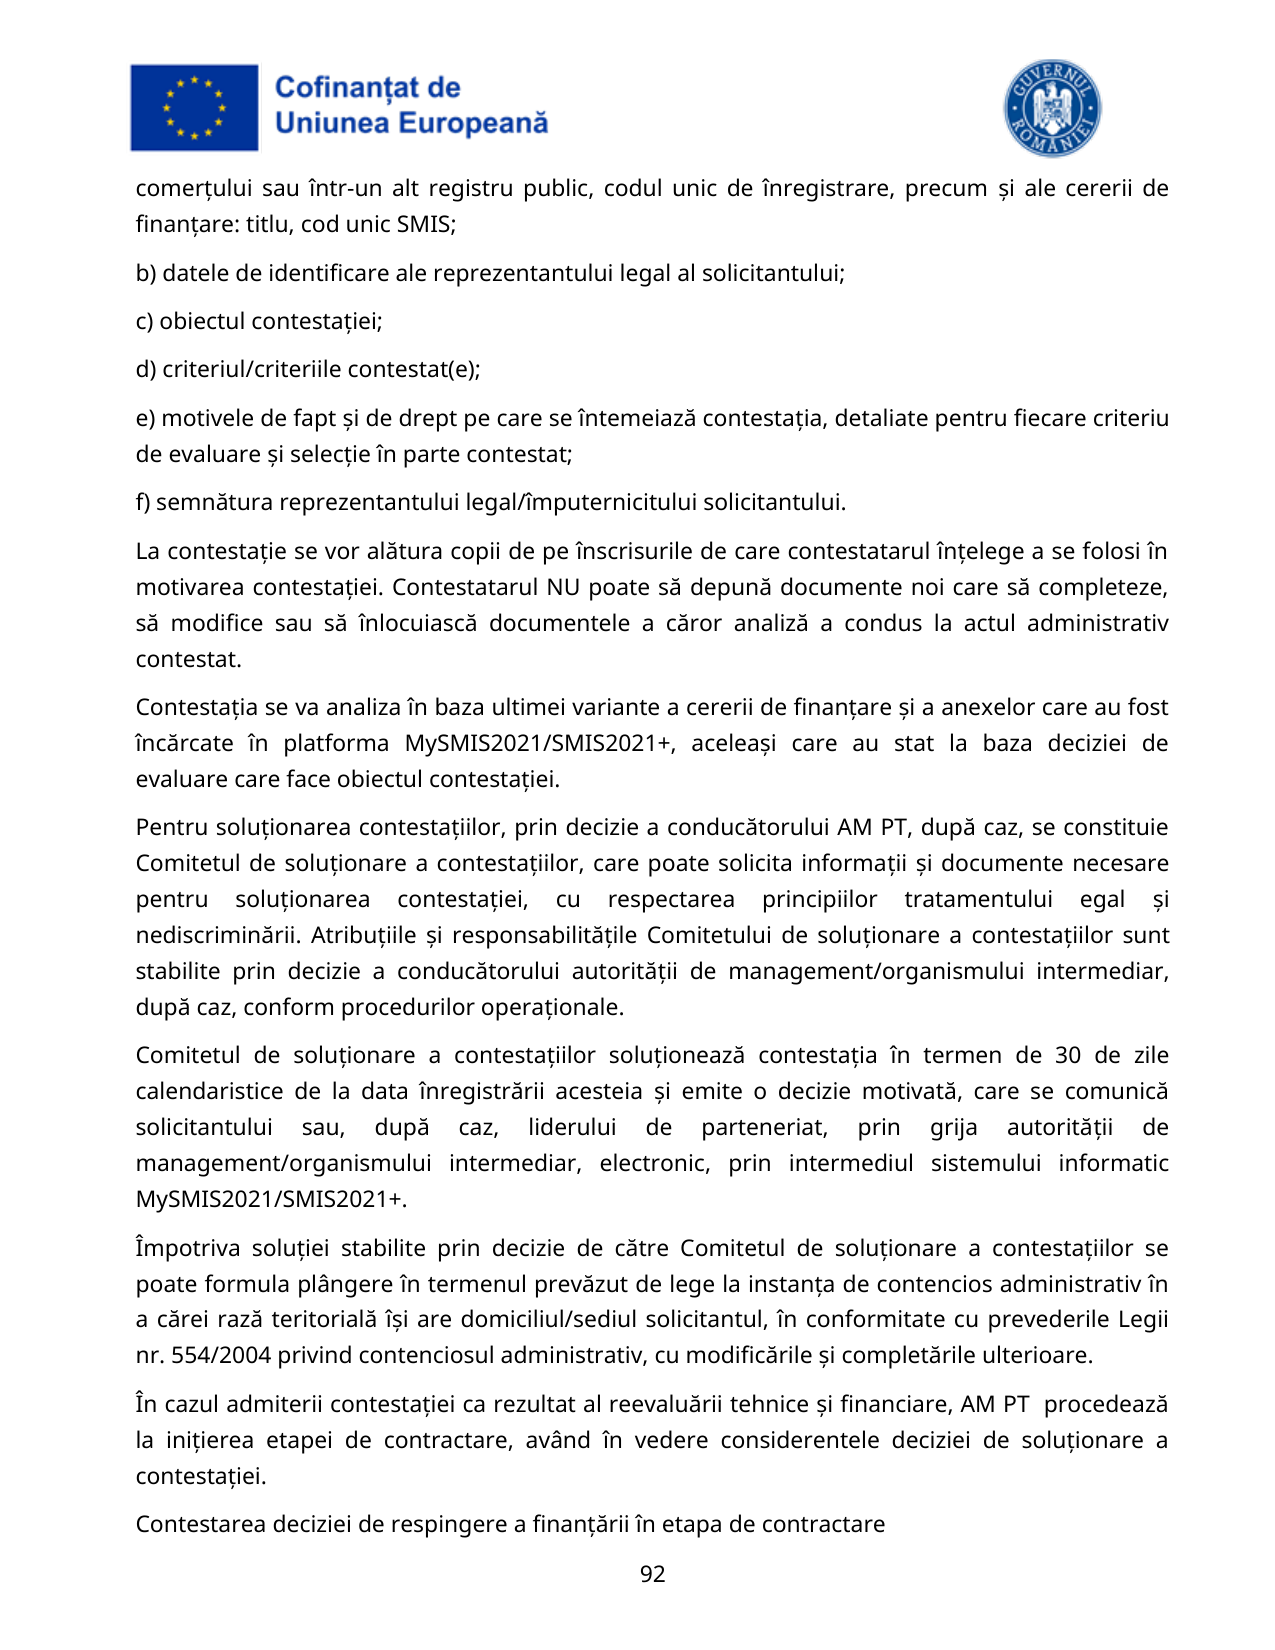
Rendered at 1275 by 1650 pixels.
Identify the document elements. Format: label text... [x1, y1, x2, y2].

picture [124, 59, 1104, 160]
